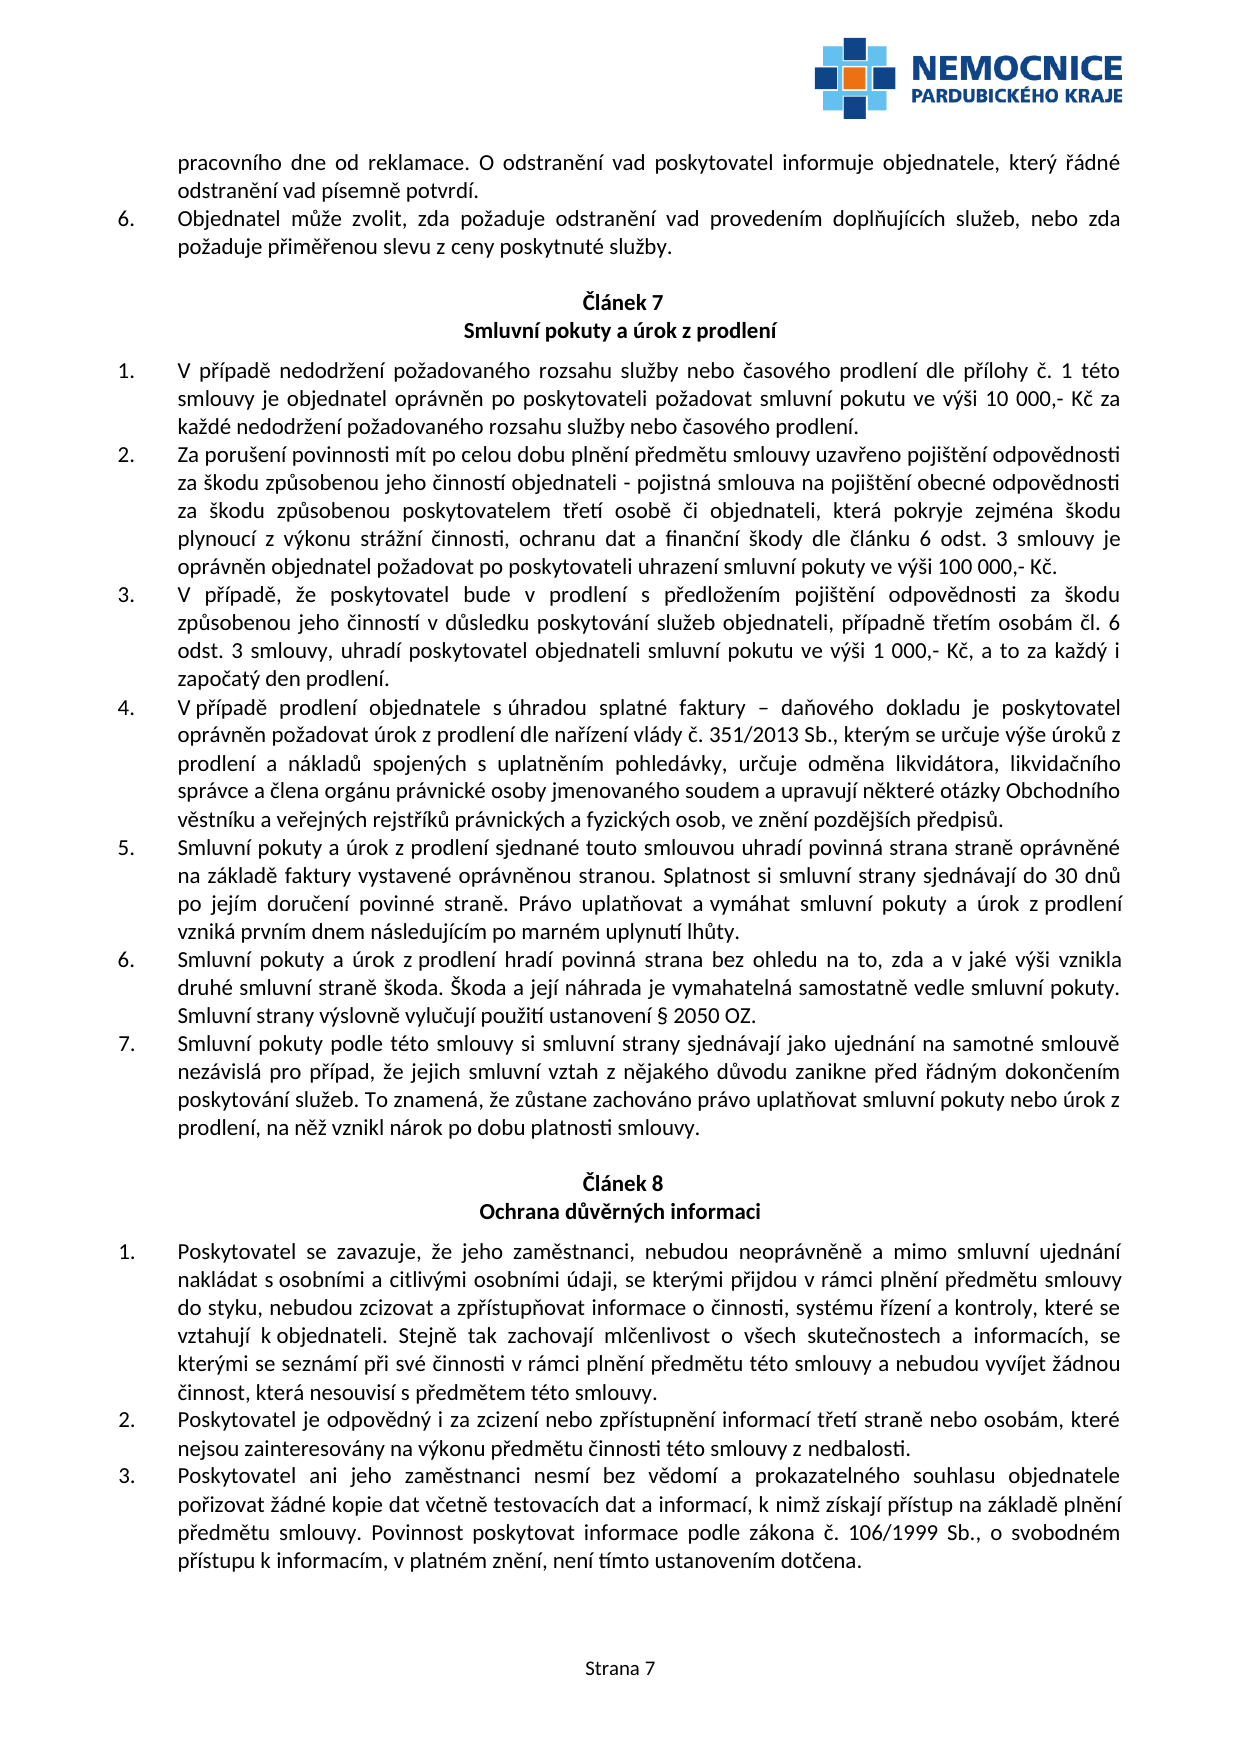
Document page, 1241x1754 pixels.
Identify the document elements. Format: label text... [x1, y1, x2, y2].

list Poskytovatel ani jeho zaměstnanci nesmí bez vědomí a prokazatelného souhlasu objednatele pořizovat žádné kopie dat včetně testovacích dat a informací, k nimž získají přístup na základě plnění předmětu smlouvy. Povinnost poskytovat informace podle zákona č. 106/1999 Sb., o svobodném přístupu k informacím, v platném znění, není tímto ustanovením dotčena. [118, 1462, 1122, 1574]
text Smluvní pokuty a úrok z prodlení [118, 316, 1122, 344]
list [117, 148, 1122, 204]
list Smluvní pokuty podle této smlouvy si smluvní strany sjednávají jako ujednání na samotné smlouvě nezávislá pro případ, že jejich smluvní vztah z nějakého důvodu zanikne před řádným dokončením poskytování služeb. To znamená, že zůstane zachováno právo uplatňovat smluvní pokuty nebo úrok z prodlení, na něž vznikl nárok po dobu platnosti smlouvy. [118, 1029, 1122, 1141]
list Poskytovatel je odpovědný i za zcizení nebo zpřístupnění informací třetí straně nebo osobám, které nejsou zainteresovány na výkonu předmětu činnosti této smlouvy z nedbalosti. [118, 1406, 1122, 1462]
list Smluvní pokuty a úrok z prodlení hradí povinná strana bez ohledu na to, zda a v jaké výši vznikla druhé smluvní straně škoda. Škoda a její náhrada je vymahatelná samostatně vedle smluvní pokuty. Smluvní strany výslovně vylučují použití ustanovení § 2050 OZ. [117, 945, 1122, 1029]
list Smluvní pokuty a úrok z prodlení sjednané touto smlouvou uhradí povinná strana straně oprávněné na základě faktury vystavené oprávněnou stranou. Splatnost si smluvní strany sjednávají do 30 dnů po jejím doručení povinné straně. Právo uplatňovat a vymáhat smluvní pokuty a úrok z prodlení vzniká prvním dnem následujícím po marném uplynutí lhůty. [117, 833, 1122, 945]
list V případě nedodržení požadovaného rozsahu služby nebo časového prodlení dle přílohy č. 1 této smlouvy je objednatel oprávněn po poskytovateli požadovat smluvní pokutu ve výši 10 000,- Kč za každé nedodržení požadovaného rozsahu služby nebo časového prodlení. [117, 356, 1122, 440]
list Objednatel může zvolit, zda požaduje odstranění vad provedením doplňujících služeb, nebo zda požaduje přiměřenou slevu z ceny poskytnuté služby. [117, 204, 1122, 260]
text Ochrana důvěrných informaci [118, 1197, 1122, 1225]
list V případě, že poskytovatel bude v prodlení s předložením pojištění odpovědnosti za škodu způsobenou jeho činností v důsledku poskytování služeb objednateli, případně třetím osobám čl. 6 odst. 3 smlouvy, uhradí poskytovatel objednateli smluvní pokutu ve výši 1 000,- Kč, a to za každý i započatý den prodlení. [117, 581, 1122, 693]
list V případě prodlení objednatele s úhradou splatné faktury – daňového dokladu je poskytovatel oprávněn požadovat úrok z prodlení dle nařízení vlády č. 351/2013 Sb., kterým se určuje výše úroků z prodlení a nákladů spojených s uplatněním pohledávky, určuje odměna likvidátora, likvidačního správce a člena orgánu právnické osoby jmenovaného soudem a upravují některé otázky Obchodního věstníku a veřejných rejstříků právnických a fyzických osob, ve znění pozdějších předpisů. [117, 693, 1122, 833]
list Poskytovatel se zavazuje, že jeho zaměstnanci, nebudou neoprávněně a mimo smluvní ujednání nakládat s osobními a citlivými osobními údaji, se kterými přijdou v rámci plnění předmětu smlouvy do styku, nebudou zcizovat a zpřístupňovat informace o činnosti, systému řízení a kontroly, které se vztahují k objednateli. Stejně tak zachovají mlčenlivost o všech skutečnostech a informacích, se kterými se seznámí při své činnosti v rámci plnění předmětu této smlouvy a nebudou vyvíjet žádnou činnost, která nesouvisí s předmětem této smlouvy. [118, 1237, 1122, 1406]
picture [813, 36, 1123, 120]
list Za porušení povinnosti mít po celou dobu plnění předmětu smlouvy uzavřeno pojištění odpovědnosti za škodu způsobenou jeho činností objednateli - pojistná smlouva na pojištění obecné odpovědnosti za škodu způsobenou poskytovatelem třetí osobě či objednateli, která pokryje zejména škodu plynoucí z výkonu strážní činnosti, ochranu dat a finanční škody dle článku 6 odst. 3 smlouvy je oprávněn objednatel požadovat po poskytovateli uhrazení smluvní pokuty ve výši 100 000,- Kč. [117, 440, 1122, 581]
